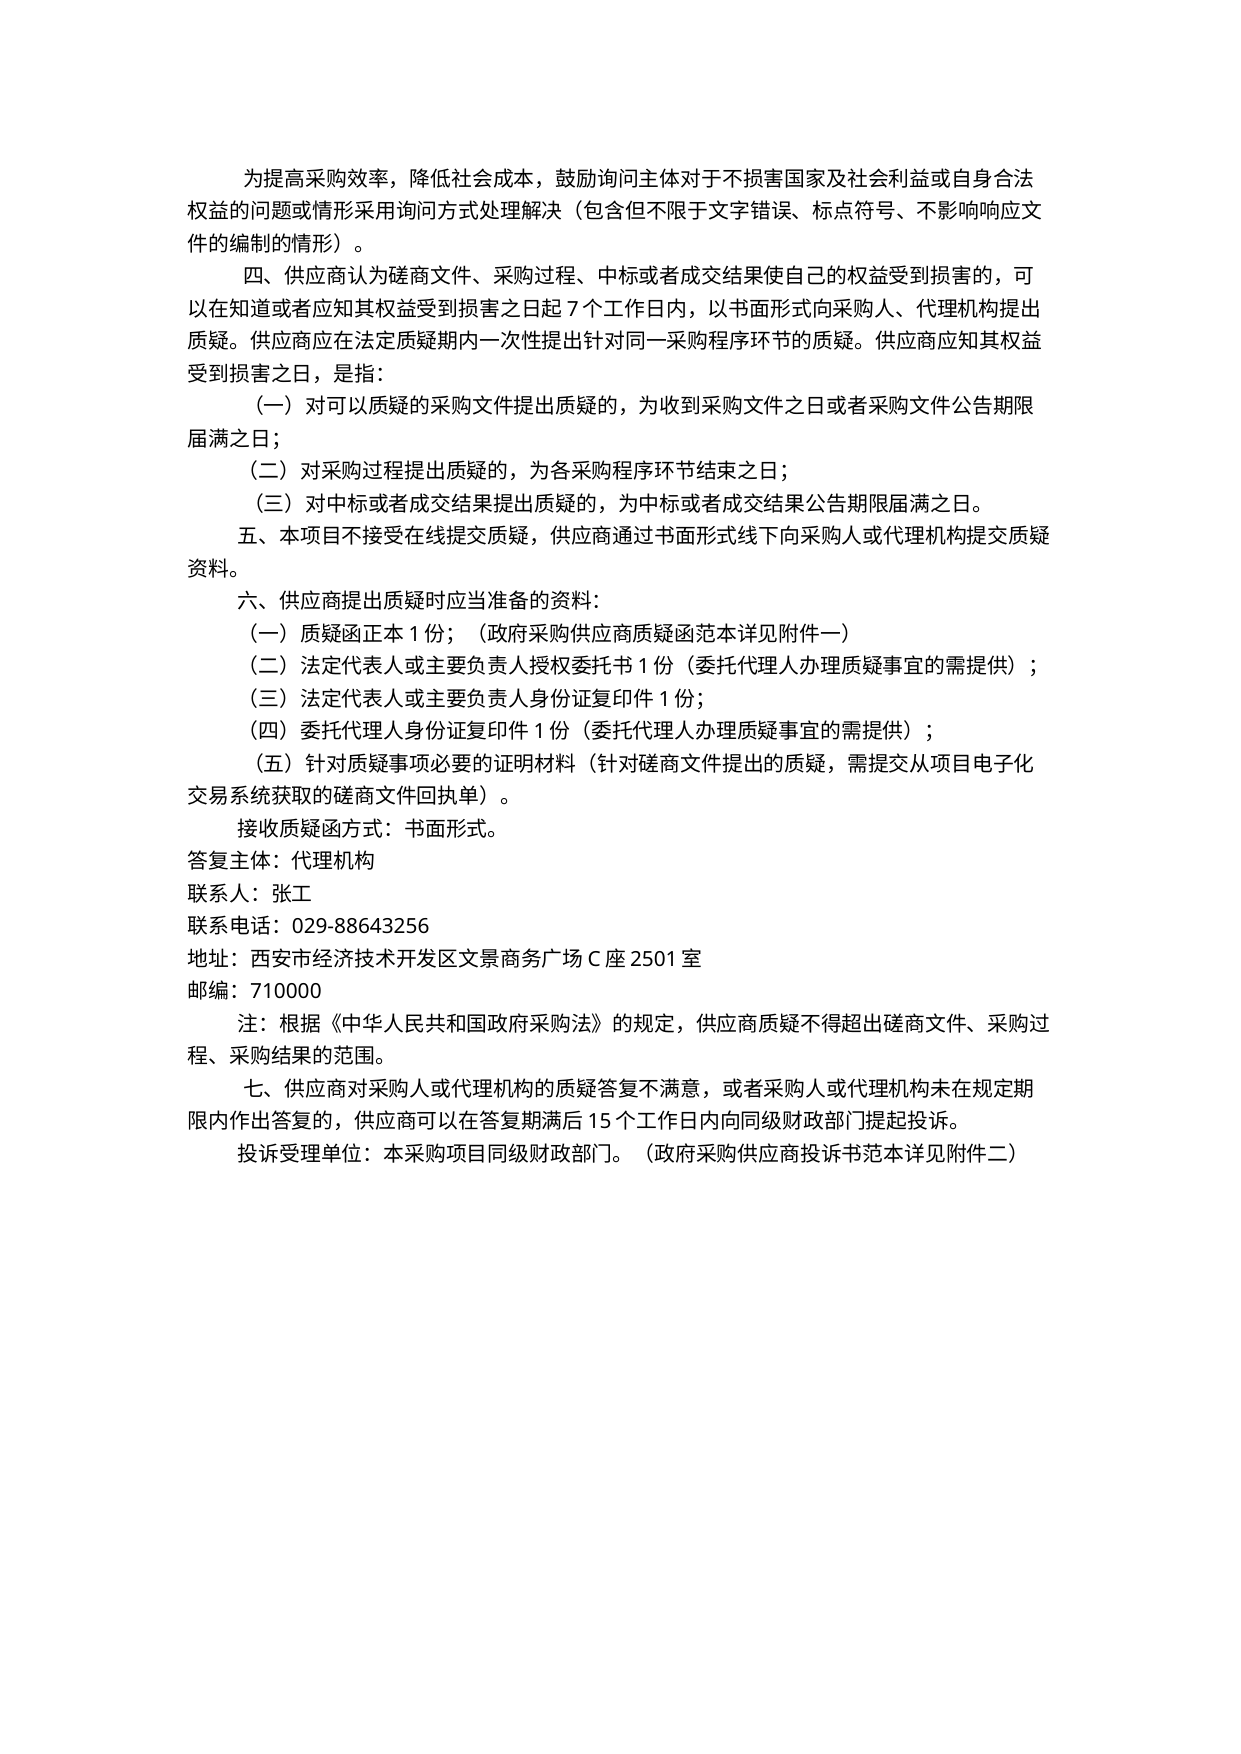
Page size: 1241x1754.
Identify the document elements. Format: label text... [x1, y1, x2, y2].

text 注：根据《中华人民共和国政府采购法》的规定，供应商质疑不得超出磋商文件、采购过程、采购结果的范围。 [187, 1007, 1053, 1072]
text 接收质疑函方式：书面形式。 [187, 812, 1053, 844]
text 邮编：710000 [187, 974, 1053, 1007]
text 地址：西安市经济技术开发区文景商务广场C座2501室 [187, 942, 1053, 974]
text （五）针对质疑事项必要的证明材料（针对磋商文件提出的质疑，需提交从项目电子化交易系统获取的磋商文件回执单）。 [187, 747, 1053, 812]
text 六、供应商提出质疑时应当准备的资料： [187, 584, 1053, 617]
text （三）法定代表人或主要负责人身份证复印件1份； [187, 682, 1053, 714]
text （三）对中标或者成交结果提出质疑的，为中标或者成交结果公告期限届满之日。 [187, 487, 1053, 519]
text （二）对采购过程提出质疑的，为各采购程序环节结束之日； [187, 454, 1053, 487]
text 五、本项目不接受在线提交质疑，供应商通过书面形式线下向采购人或代理机构提交质疑资料。 [187, 519, 1053, 584]
text 七、供应商对采购人或代理机构的质疑答复不满意，或者采购人或代理机构未在规定期限内作出答复的，供应商可以在答复期满后15个工作日内向同级财政部门提起投诉。 [187, 1072, 1053, 1137]
text 联系人：张工 [187, 877, 1053, 909]
text 为提高采购效率，降低社会成本，鼓励询问主体对于不损害国家及社会利益或自身合法权益的问题或情形采用询问方式处理解决（包含但不限于文字错误、标点符号、不影响响应文件的编制的情形）。 [187, 162, 1053, 259]
text （一）质疑函正本1份；（政府采购供应商质疑函范本详见附件一） [187, 617, 1053, 649]
text （二）法定代表人或主要负责人授权委托书1份（委托代理人办理质疑事宜的需提供）； [187, 649, 1053, 682]
text 投诉受理单位：本采购项目同级财政部门。（政府采购供应商投诉书范本详见附件二） [187, 1137, 1053, 1169]
text 联系电话：029-88643256 [187, 909, 1053, 942]
text （四）委托代理人身份证复印件1份（委托代理人办理质疑事宜的需提供）； [187, 714, 1053, 747]
text 答复主体：代理机构 [187, 844, 1053, 877]
text （一）对可以质疑的采购文件提出质疑的，为收到采购文件之日或者采购文件公告期限届满之日； [187, 389, 1053, 454]
text 四、供应商认为磋商文件、采购过程、中标或者成交结果使自己的权益受到损害的，可以在知道或者应知其权益受到损害之日起7个工作日内，以书面形式向采购人、代理机构提出质疑。供应商应在法定质疑期内一次性提出针对同一采购程序环节的质疑。供应商应知其权益受到损害之日，是指： [187, 259, 1053, 389]
